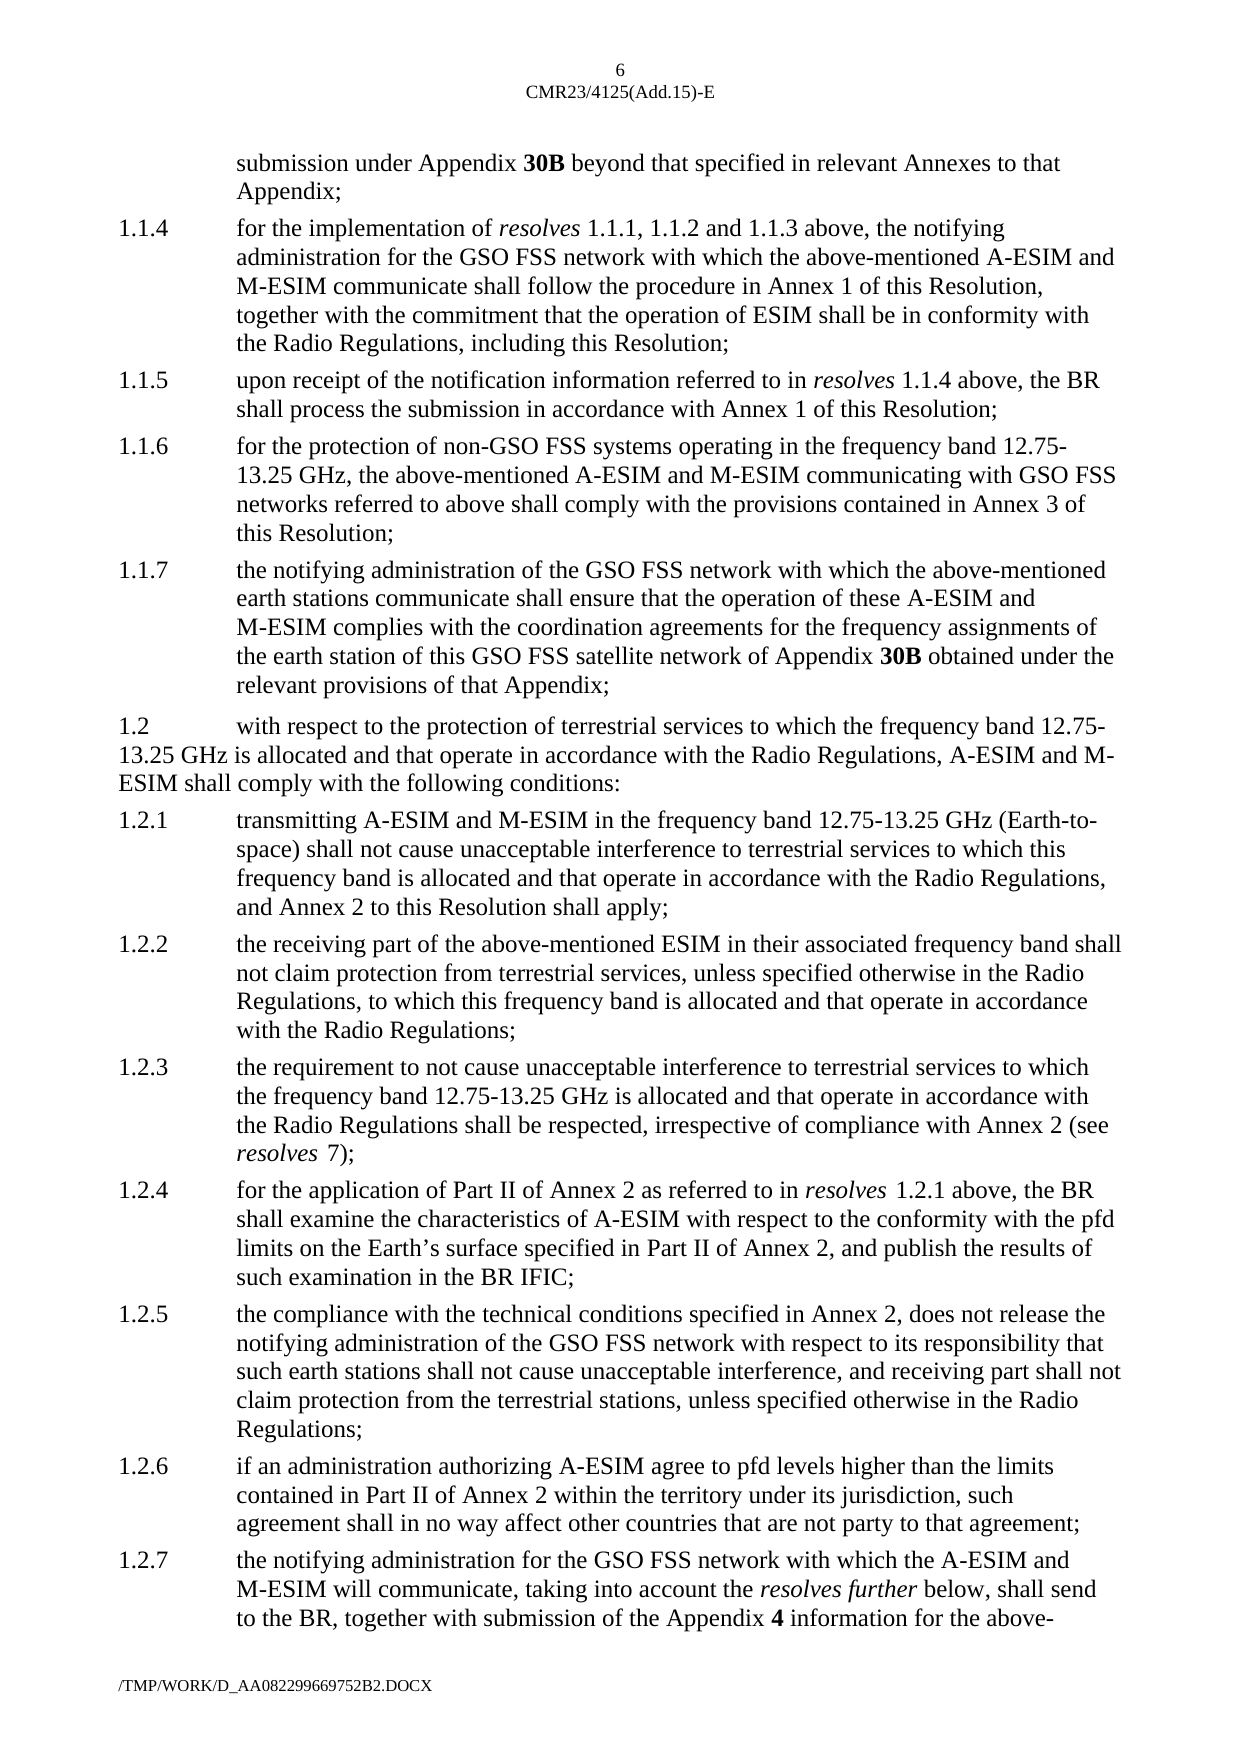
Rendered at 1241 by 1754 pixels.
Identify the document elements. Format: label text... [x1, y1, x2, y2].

text 1.2 with respect to the protection of terrestrial services to which the frequency band 12.75-13.25 GHz is allocated and that operate in accordance with the Radio Regulations, A-ESIM and M-ESIM shall comply with the following conditions: [118, 711, 1122, 797]
text 1.1.4 for the implementation of resolves 1.1.1, 1.1.2 and 1.1.3 above, the notifying administration for the GSO FSS network with which the above-mentioned A-ESIM and M-ESIM communicate shall follow the procedure in Annex 1 of this Resolution, together with the commitment that the operation of ESIM shall be in conformity with the Radio Regulations, including this Resolution; [118, 213, 1122, 357]
text 1.1.6 for the protection of non-GSO FSS systems operating in the frequency band 12.75-13.25 GHz, the above-mentioned A-ESIM and M-ESIM communicating with GSO FSS networks referred to above shall comply with the provisions contained in Annex 3 of this Resolution; [118, 431, 1122, 546]
text 1.2.1 transmitting A-ESIM and M-ESIM in the frequency band 12.75-13.25 GHz (Earth-to-space) shall not cause unacceptable interference to terrestrial services to which this frequency band is allocated and that operate in accordance with the Radio Regulations, and Annex 2 to this Resolution shall apply; [118, 806, 1122, 921]
text 1.2.3 the requirement to not cause unacceptable interference to terrestrial services to which the frequency band 12.75-13.25 GHz is allocated and that operate in accordance with the Radio Regulations shall be respected, irrespective of compliance with Annex 2 (see resolves 7); [118, 1052, 1122, 1167]
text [118, 148, 1122, 205]
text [118, 1546, 1122, 1632]
text 1.2.5 the compliance with the technical conditions specified in Annex 2, does not release the notifying administration of the GSO FSS network with respect to its responsibility that such earth stations shall not cause unacceptable interference, and receiving part shall not claim protection from the terrestrial stations, unless specified otherwise in the Radio Regulations; [118, 1299, 1122, 1443]
text 1.2.4 for the application of Part II of Annex 2 as referred to in resolves 1.2.1 above, the BR shall examine the characteristics of A-ESIM with respect to the conformity with the pfd limits on the Earth’s surface specified in Part II of Annex 2, and publish the results of such examination in the BR IFIC; [118, 1176, 1122, 1291]
text 1.2.2 the receiving part of the above-mentioned ESIM in their associated frequency band shall not claim protection from terrestrial services, unless specified otherwise in the Radio Regulations, to which this frequency band is allocated and that operate in accordance with the Radio Regulations; [118, 929, 1122, 1044]
text 1.1.7 the notifying administration of the GSO FSS network with which the above-mentioned earth stations communicate shall ensure that the operation of these A-ESIM and M-ESIM complies with the coordination agreements for the frequency assignments of the earth station of this GSO FSS satellite network of Appendix 30B obtained under the relevant provisions of that Appendix; [118, 555, 1122, 698]
text 1.2.6 if an administration authorizing A-ESIM agree to pfd levels higher than the limits contained in Part II of Annex 2 within the territory under its jurisdiction, such agreement shall in no way affect other countries that are not party to that agreement; [118, 1451, 1122, 1537]
text 1.1.5 upon receipt of the notification information referred to in resolves 1.1.4 above, the BR shall process the submission in accordance with Annex 1 of this Resolution; [118, 366, 1122, 423]
